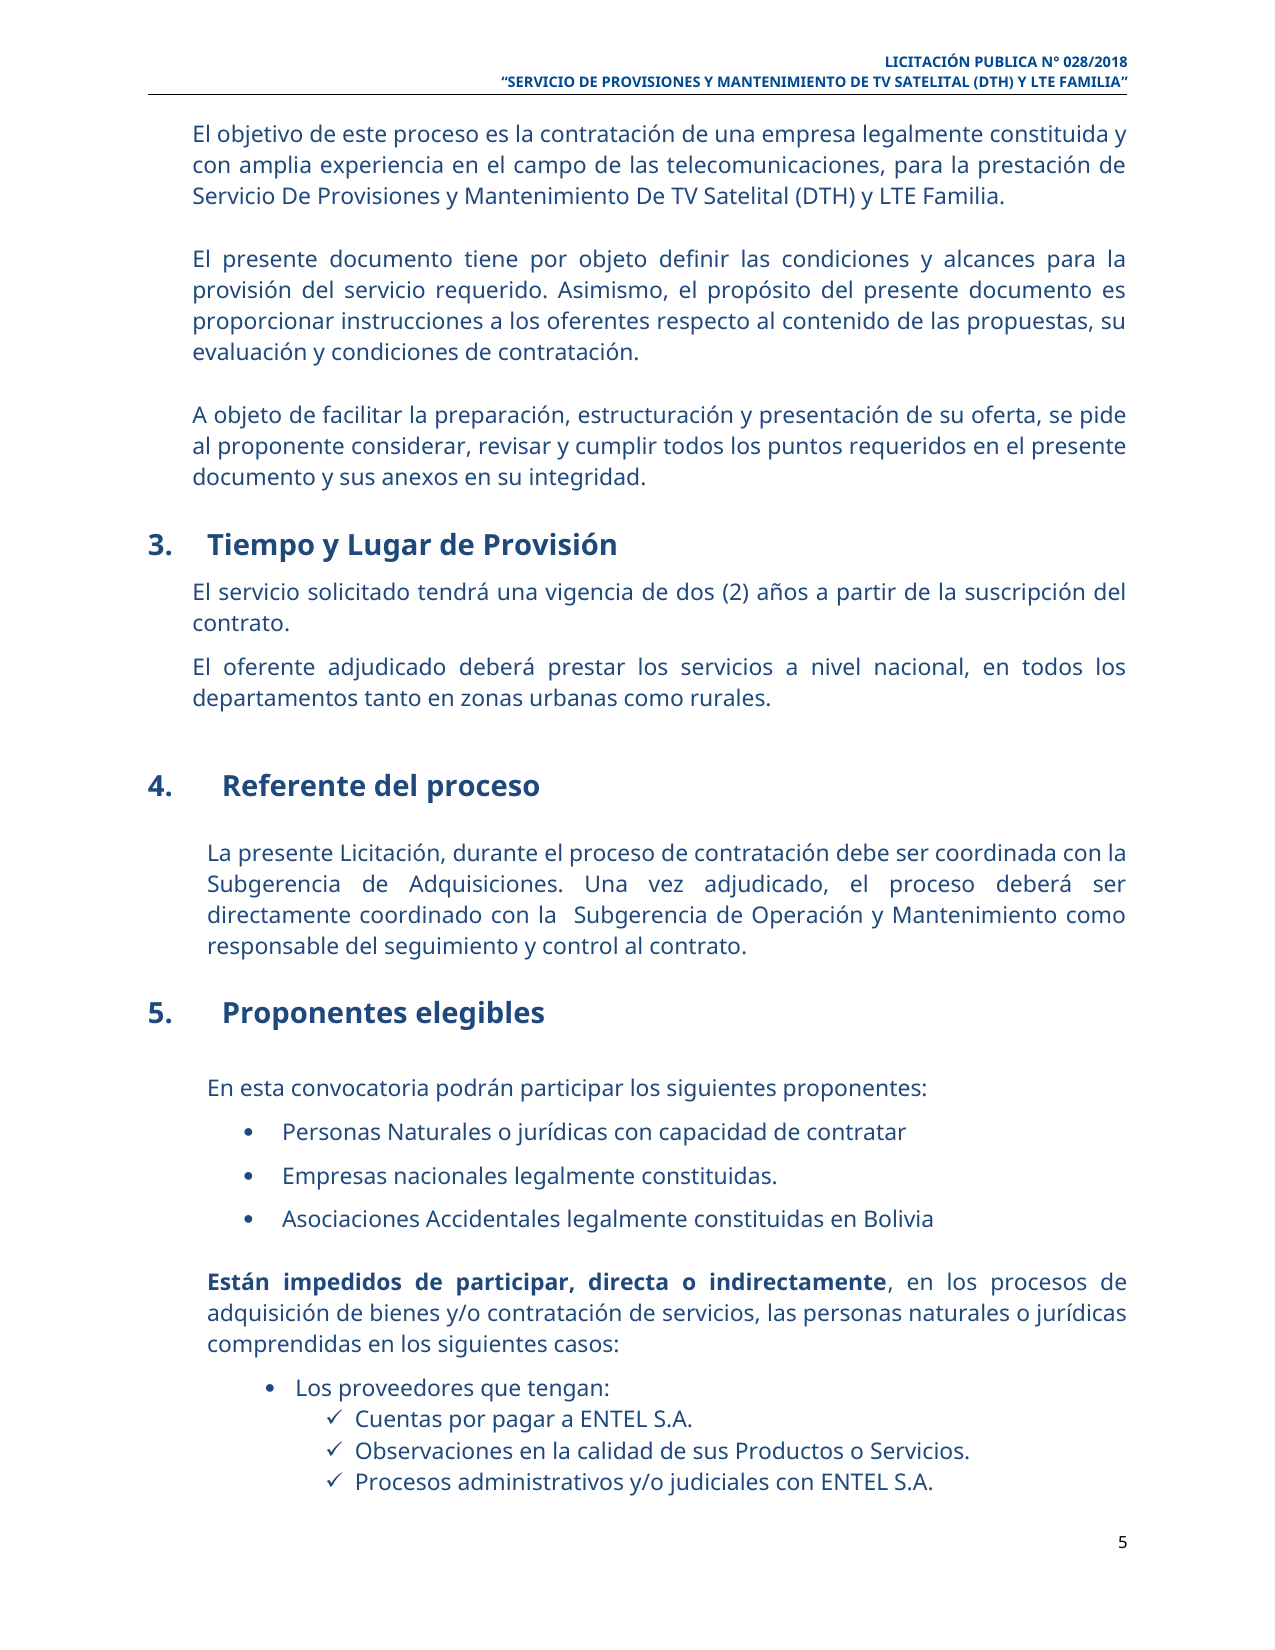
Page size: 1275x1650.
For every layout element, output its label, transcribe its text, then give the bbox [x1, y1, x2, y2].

text El presente documento tiene por objeto definir las condiciones y alcances para la provisión del servicio requerido. Asimismo, el propósito del presente documento es proporcionar instrucciones a los oferentes respecto al contenido de las propuestas, su evaluación y condiciones de contratación. [192, 242, 1127, 367]
text A objeto de facilitar la preparación, estructuración y presentación de su oferta, se pide al proponente considerar, revisar y cumplir todos los puntos requeridos en el presente documento y sus anexos en su integridad. [192, 399, 1127, 492]
list Referente del proceso [148, 766, 1127, 805]
list Cuentas por pagar a ENTEL S.A. [325, 1403, 1127, 1435]
text La presente Licitación, durante el proceso de contratación debe ser coordinada con la Subgerencia de Adquisiciones. Una vez adjudicado, el proceso deberá ser directamente coordinado con la Subgerencia de Operación y Mantenimiento como responsable del seguimiento y control al contrato. [207, 837, 1127, 962]
list Proponentes elegibles [148, 993, 1127, 1032]
list Personas Naturales o jurídicas con capacidad de contratar [244, 1116, 1127, 1147]
list Los proveedores que tengan: [266, 1372, 1127, 1403]
list Empresas nacionales legalmente constituidas. [244, 1160, 1127, 1191]
text En esta convocatoria podrán participar los siguientes proponentes: [207, 1072, 1127, 1103]
list El oferente adjudicado deberá prestar los servicios a nivel nacional, en todos los departamentos tanto en zonas urbanas como rurales. [192, 651, 1127, 713]
list Procesos administrativos y/o judiciales con ENTEL S.A. [325, 1466, 1127, 1497]
list El servicio solicitado tendrá una vigencia de dos (2) años a partir de la suscripción del contrato. [192, 576, 1127, 638]
list Tiempo y Lugar de Provisión [148, 524, 1127, 563]
text Están impedidos de participar, directa o indirectamente, en los procesos de adquisición de bienes y/o contratación de servicios, las personas naturales o jurídicas comprendidas en los siguientes casos: [207, 1266, 1127, 1360]
text El objetivo de este proceso es la contratación de una empresa legalmente constituida y con amplia experiencia en el campo de las telecomunicaciones, para la prestación de Servicio De Provisiones y Mantenimiento De TV Satelital (DTH) y LTE Familia. [192, 117, 1127, 211]
list Observaciones en la calidad de sus Productos o Servicios. [325, 1435, 1127, 1466]
list Asociaciones Accidentales legalmente constituidas en Bolivia [244, 1203, 1127, 1235]
